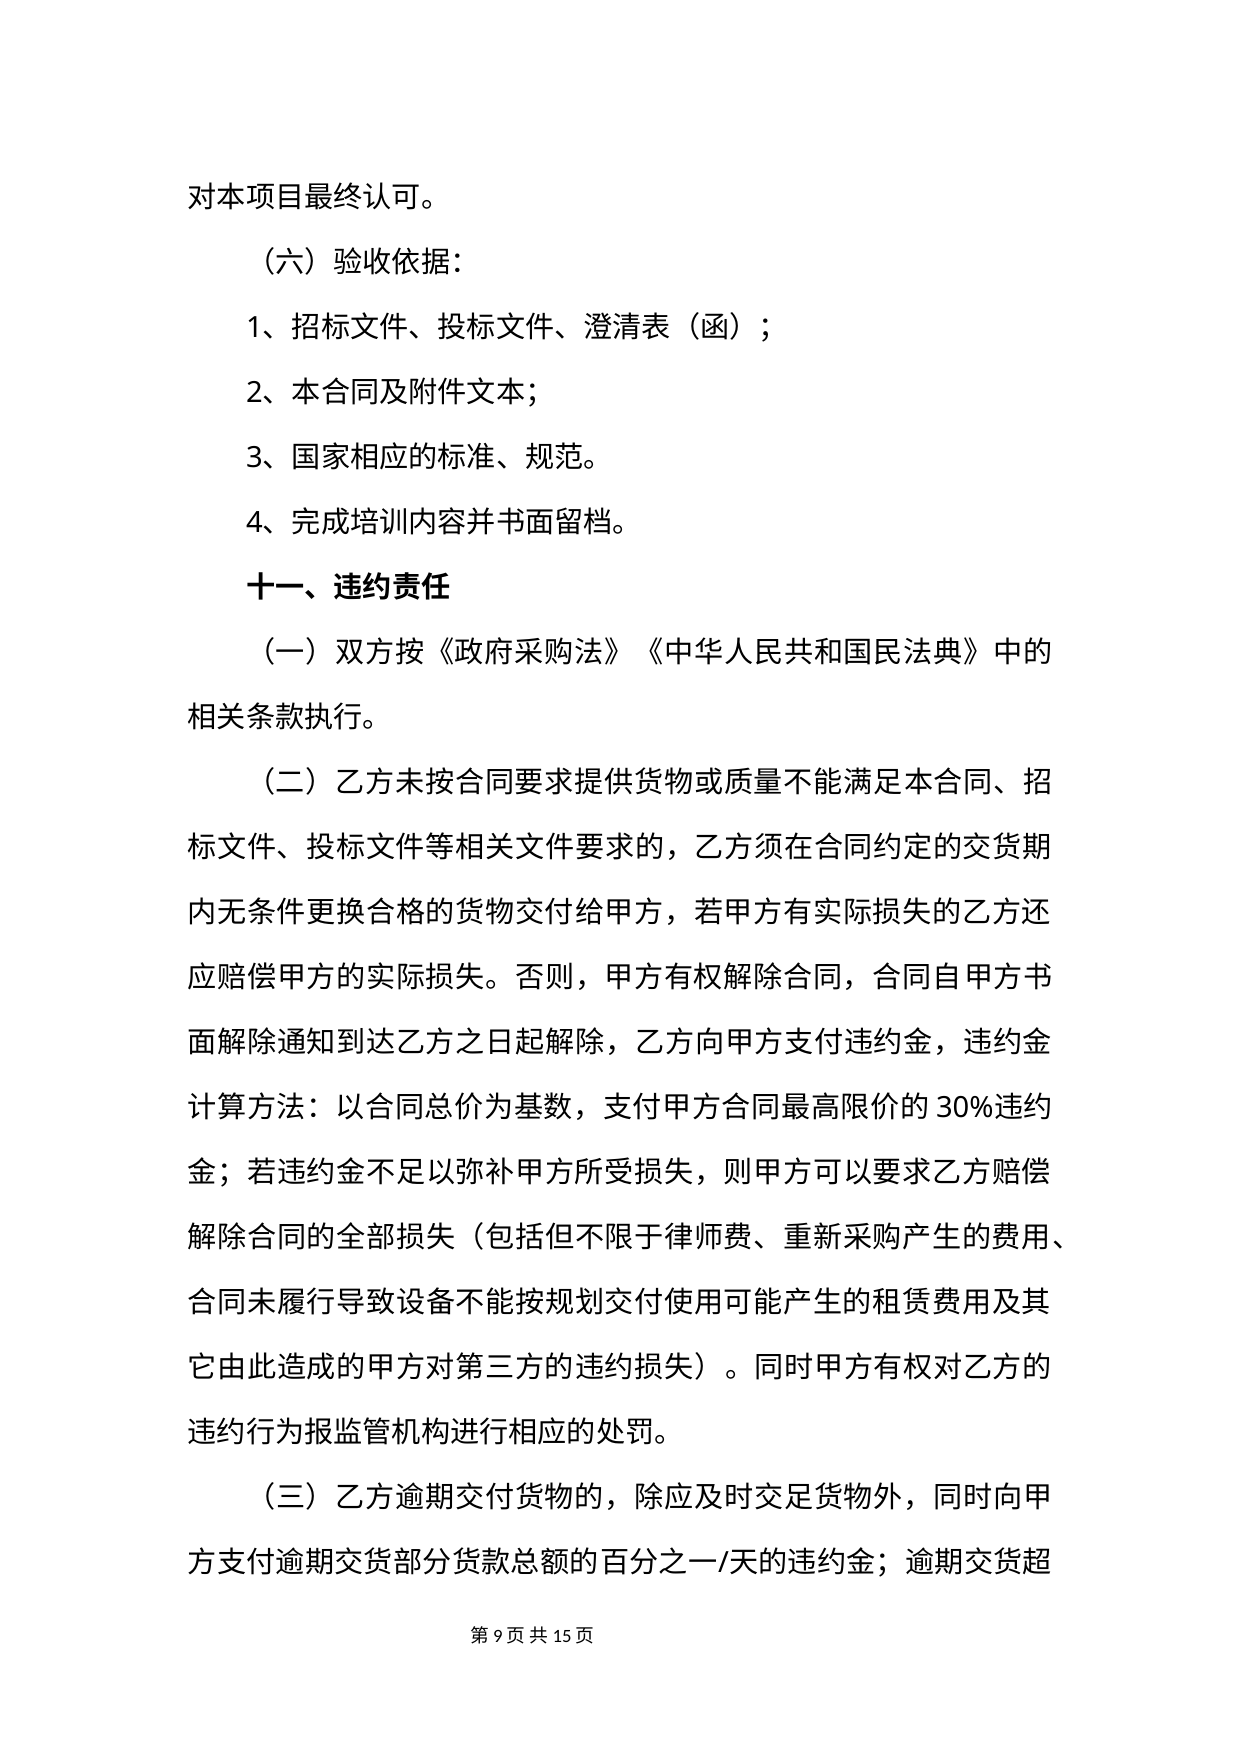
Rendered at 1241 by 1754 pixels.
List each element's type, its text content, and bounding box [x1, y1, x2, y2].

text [187, 162, 1053, 227]
text 4、完成培训内容并书面留档。 [187, 487, 1053, 552]
text 十一、违约责任 [187, 552, 1053, 617]
text 2、本合同及附件文本； [187, 357, 1053, 422]
text （二）乙方未按合同要求提供货物或质量不能满足本合同、招标文件、投标文件等相关文件要求的，乙方须在合同约定的交货期内无条件更换合格的货物交付给甲方，若甲方有实际损失的乙方还应赔偿甲方的实际损失。否则，甲方有权解除合同，合同自甲方书面解除通知到达乙方之日起解除，乙方向甲方支付违约金，违约金计算方法：以合同总价为基数，支付甲方合同最高限价的30%违约金；若违约金不足以弥补甲方所受损失，则甲方可以要求乙方赔偿解除合同的全部损失（包括但不限于律师费、重新采购产生的费用、合同未履行导致设备不能按规划交付使用可能产生的租赁费用及其它由此造成的甲方对第三方的违约损失）。同时甲方有权对乙方的违约行为报监管机构进行相应的处罚。 [187, 747, 1053, 1462]
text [187, 1462, 1053, 1592]
text 3、国家相应的标准、规范。 [187, 422, 1053, 487]
text （一）双方按《政府采购法》《中华人民共和国民法典》中的相关条款执行。 [187, 617, 1053, 747]
text （六）验收依据： [187, 227, 1053, 292]
text 1、招标文件、投标文件、澄清表（函）； [187, 292, 1053, 357]
